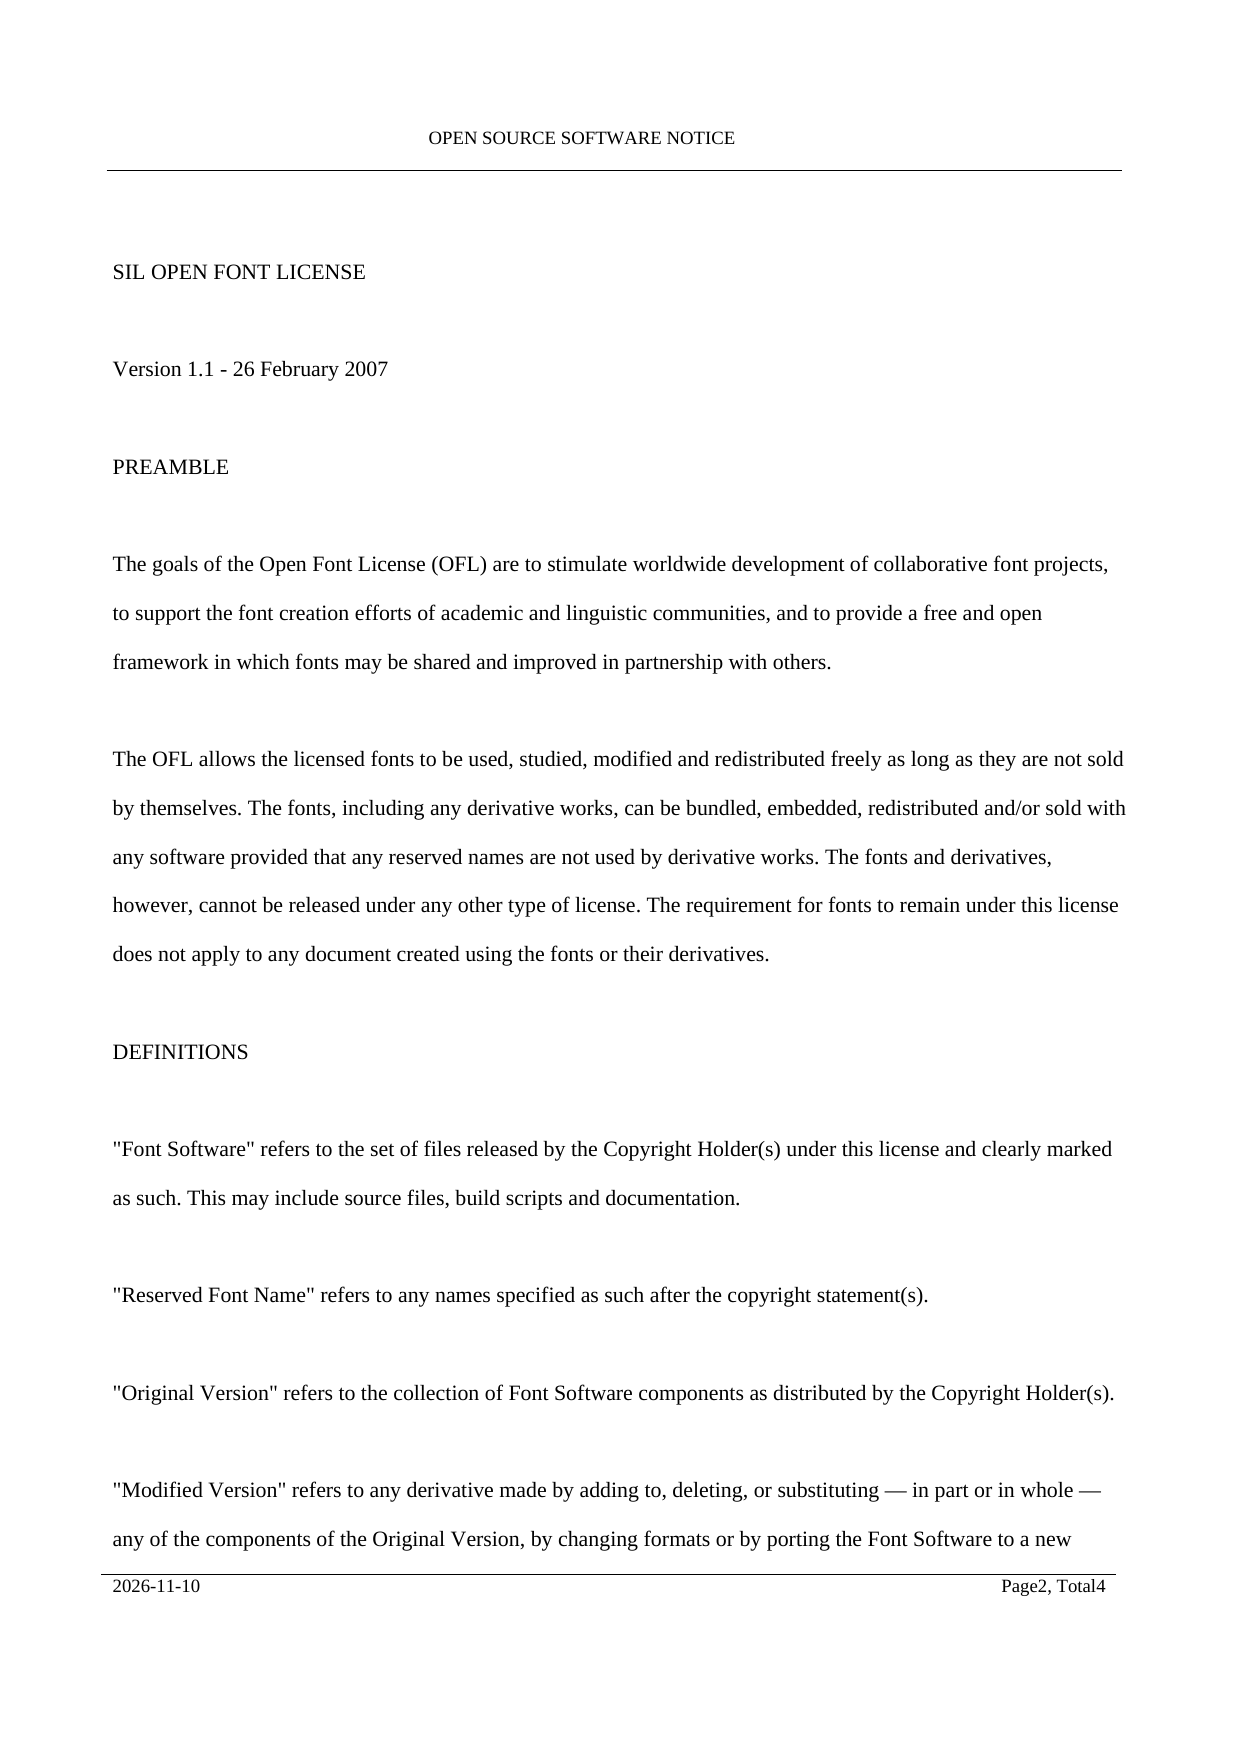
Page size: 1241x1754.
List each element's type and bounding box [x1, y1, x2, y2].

text [112, 206, 1128, 1555]
